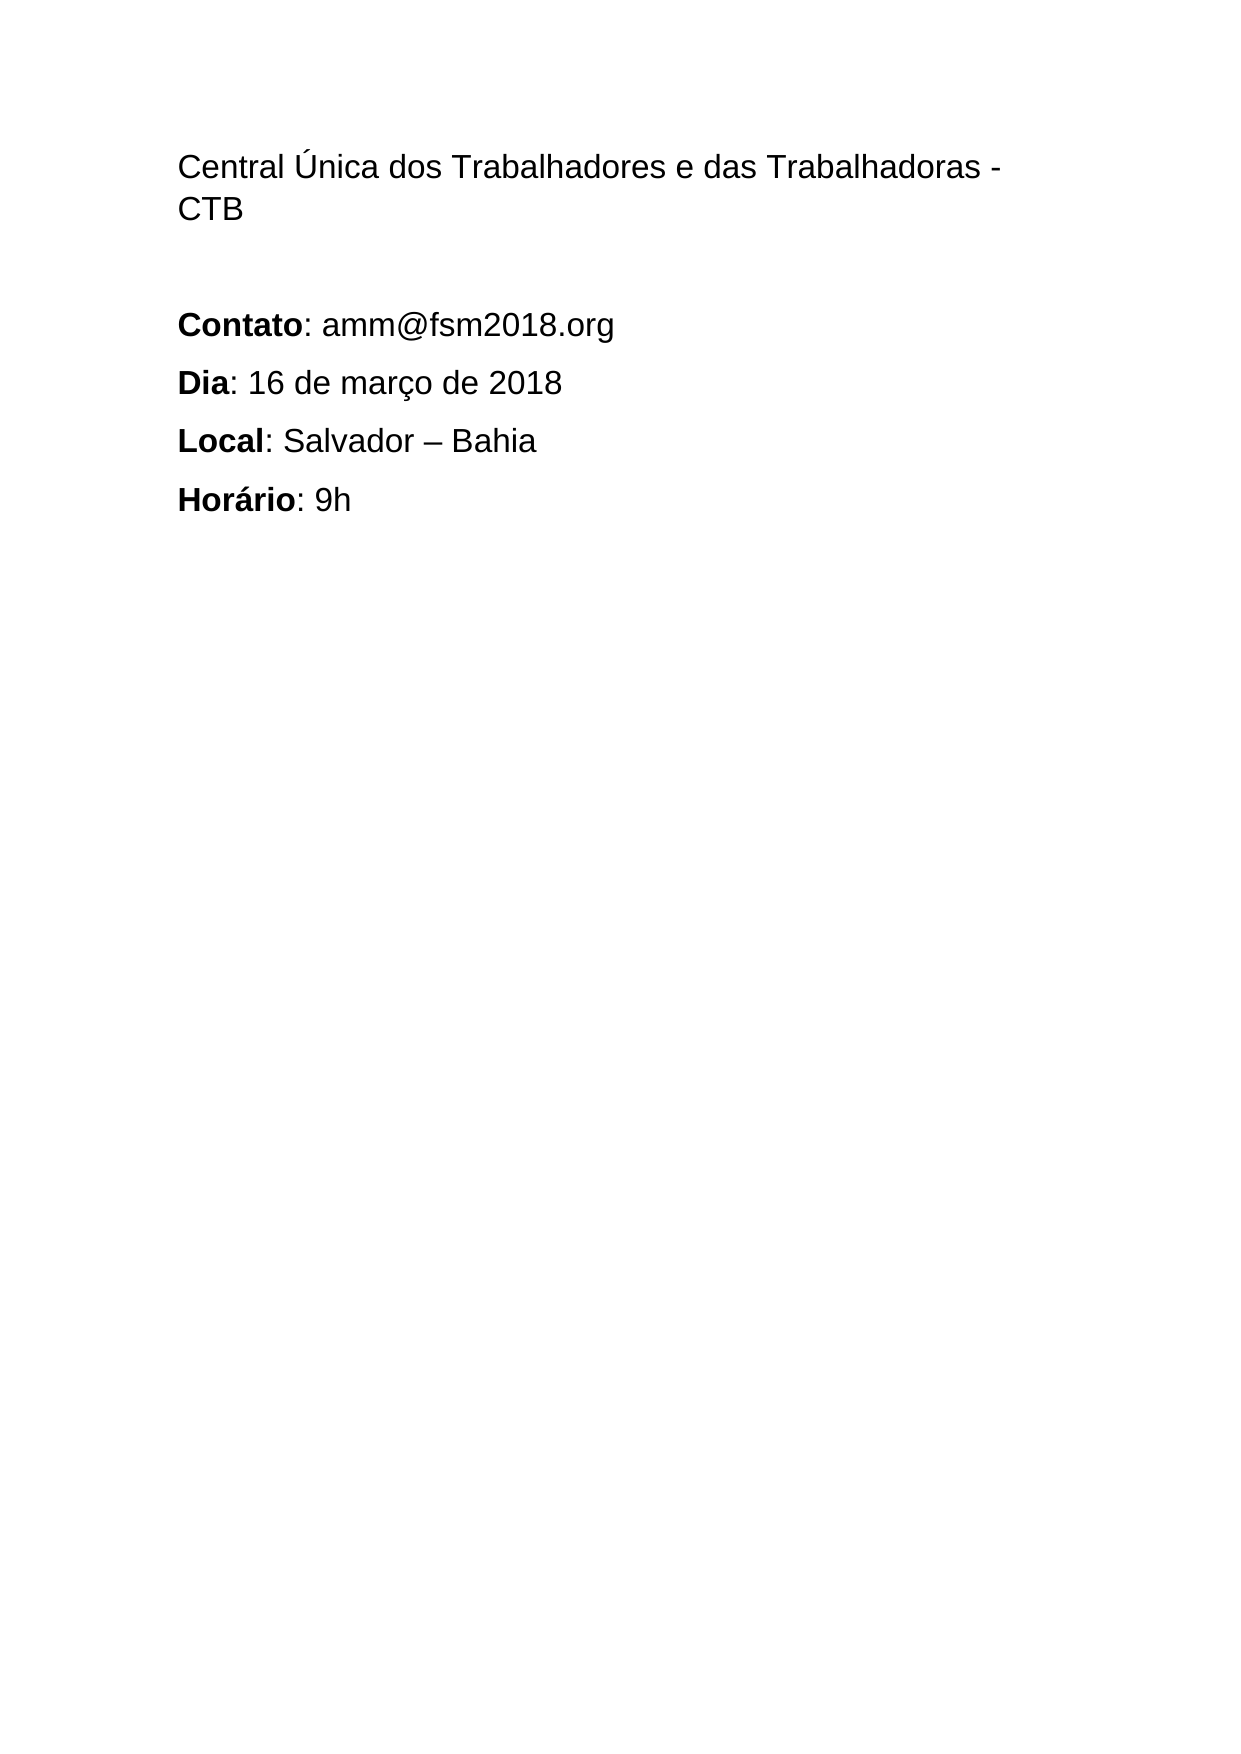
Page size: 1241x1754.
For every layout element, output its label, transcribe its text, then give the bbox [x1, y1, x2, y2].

text Local: Salvador – Bahia [177, 422, 1063, 460]
text Horário: 9h [177, 480, 1063, 518]
text Central Única dos Trabalhadores e das Trabalhadoras - CTB [177, 148, 1063, 227]
text Dia: 16 de março de 2018 [177, 363, 1063, 402]
text Contato: amm@fsm2018.org [177, 305, 1063, 344]
